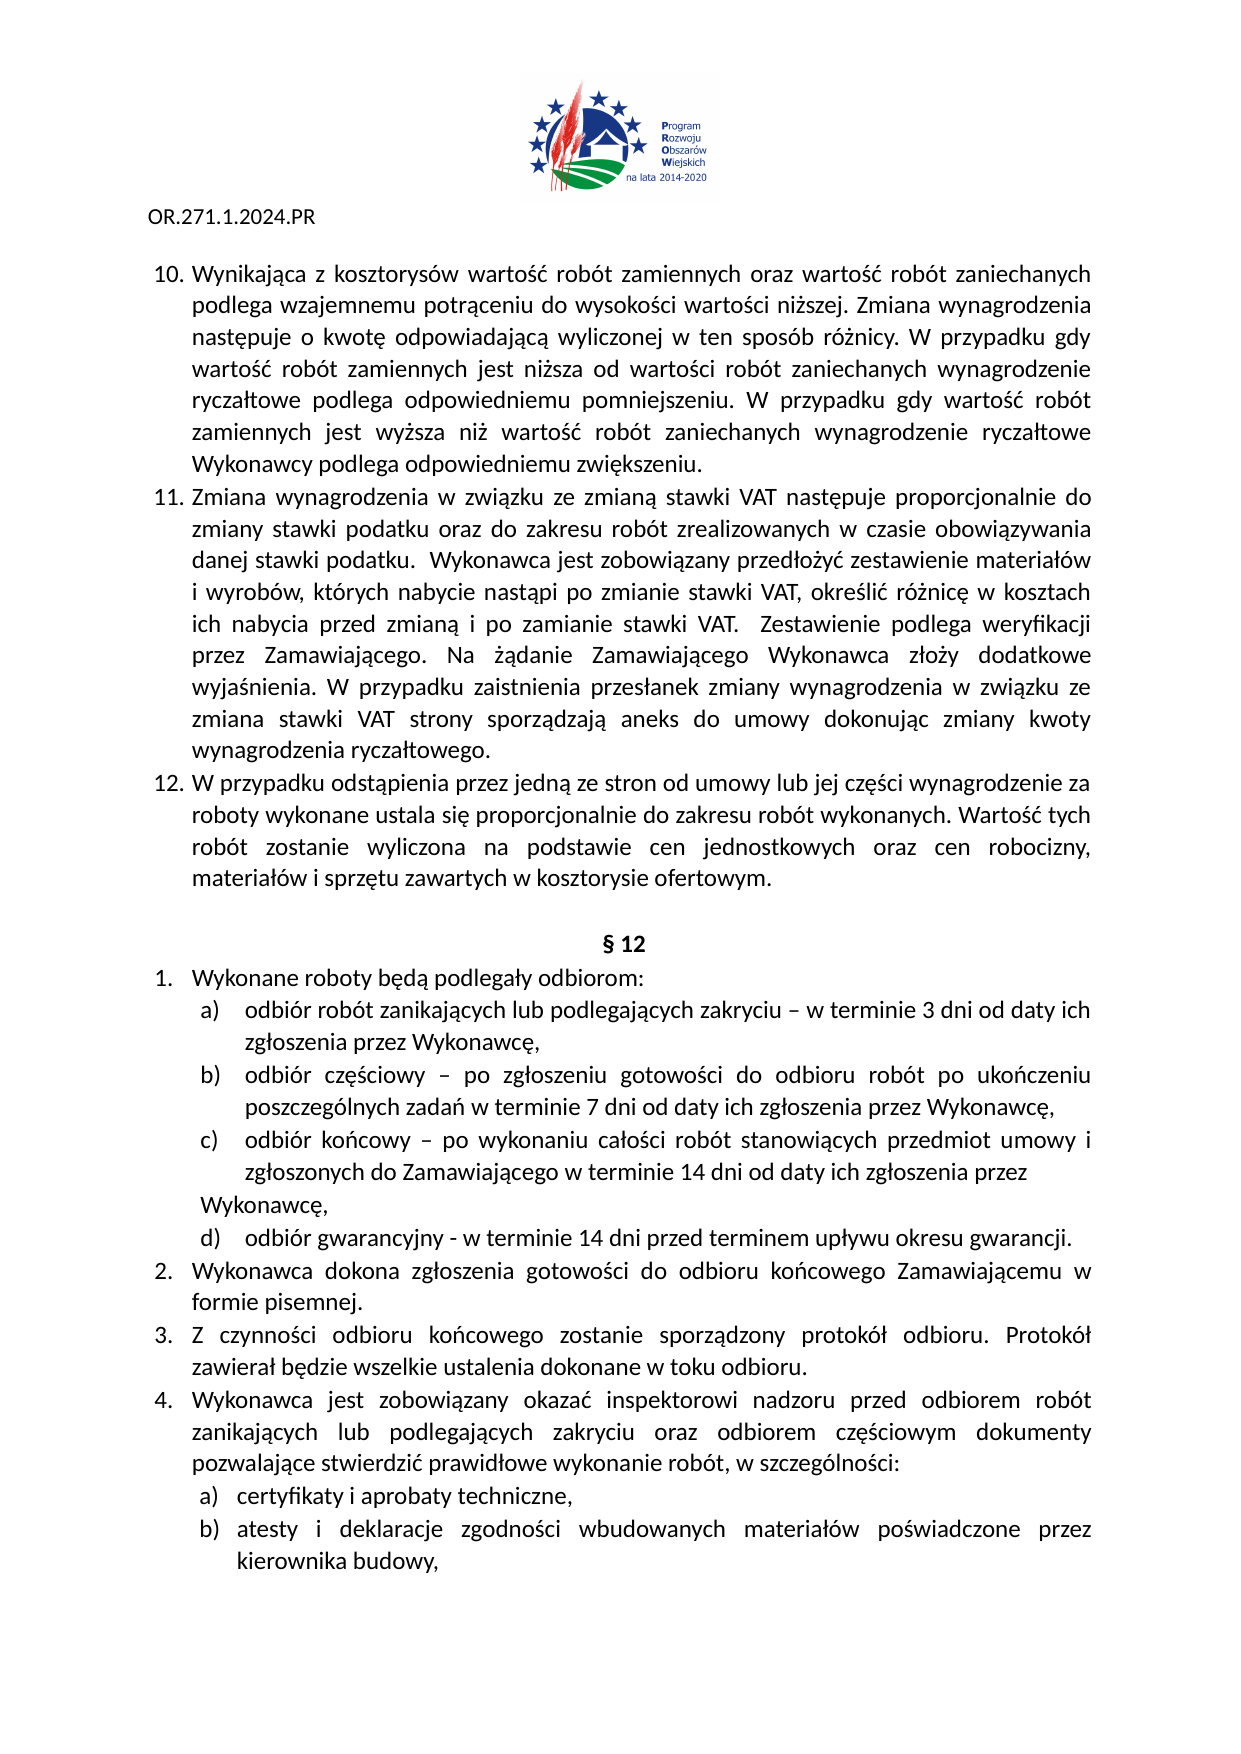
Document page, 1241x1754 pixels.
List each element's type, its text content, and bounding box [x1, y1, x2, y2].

list Z czynności odbioru końcowego zostanie sporządzony protokół odbioru. Protokół zawierał będzie wszelkie ustalenia dokonane w toku odbioru. [154, 1319, 1092, 1382]
text § 12 [230, 928, 1017, 959]
list Wykonawca dokona zgłoszenia gotowości do odbioru końcowego Zamawiającemu w formie pisemnej. [154, 1255, 1092, 1317]
picture [520, 73, 720, 202]
list W przypadku odstąpienia przez jedną ze stron od umowy lub jej części wynagrodzenie za roboty wykonane ustala się proporcjonalnie do zakresu robót wykonanych. Wartość tych robót zostanie wyliczona na podstawie cen jednostkowych oraz cen robocizny, materiałów i sprzętu zawartych w kosztorysie ofertowym. [153, 767, 1092, 893]
list Zmiana wynagrodzenia w związku ze zmianą stawki VAT następuje proporcjonalnie do zmiany stawki podatku oraz do zakresu robót zrealizowanych w czasie obowiązywania danej stawki podatku. Wykonawca jest zobowiązany przedłożyć zestawienie materiałów i wyrobów, których nabycie nastąpi po zmianie stawki VAT, określić różnicę w kosztach ich nabycia przed zmianą i po zamianie stawki VAT. Zestawienie podlega weryfikacji przez Zamawiającego. Na żądanie Zamawiającego Wykonawca złoży dodatkowe wyjaśnienia. W przypadku zaistnienia przesłanek zmiany wynagrodzenia w związku ze zmiana stawki VAT strony sporządzają aneks do umowy dokonując zmiany kwoty wynagrodzenia ryczałtowego. [153, 481, 1092, 765]
list certyfikaty i aprobaty techniczne, [199, 1481, 1092, 1511]
text Wykonawcę, [200, 1189, 1092, 1219]
list Wykonane roboty będą podlegały odbiorom: [154, 962, 1092, 992]
list Wykonawca jest zobowiązany okazać inspektorowi nadzoru przed odbiorem robót zanikających lub podlegających zakryciu oraz odbiorem częściowym dokumenty pozwalające stwierdzić prawidłowe wykonanie robót, w szczególności: [154, 1384, 1092, 1478]
list atesty i deklaracje zgodności wbudowanych materiałów poświadczone przez kierownika budowy, [199, 1513, 1092, 1576]
list odbiór robót zanikających lub podlegających zakryciu – w terminie 3 dni od daty ich zgłoszenia przez Wykonawcę, [200, 995, 1092, 1057]
list Wynikająca z kosztorysów wartość robót zamiennych oraz wartość robót zaniechanych podlega wzajemnemu potrąceniu do wysokości wartości niższej. Zmiana wynagrodzenia następuje o kwotę odpowiadającą wyliczonej w ten sposób różnicy. W przypadku gdy wartość robót zamiennych jest niższa od wartości robót zaniechanych wynagrodzenie ryczałtowe podlega odpowiedniemu pomniejszeniu. W przypadku gdy wartość robót zamiennych jest wyższa niż wartość robót zaniechanych wynagrodzenie ryczałtowe Wykonawcy podlega odpowiedniemu zwiększeniu. [153, 258, 1092, 478]
list odbiór końcowy – po wykonaniu całości robót stanowiących przedmiot umowy i zgłoszonych do Zamawiającego w terminie 14 dni od daty ich zgłoszenia przez [200, 1124, 1092, 1186]
list odbiór częściowy – po zgłoszeniu gotowości do odbioru robót po ukończeniu poszczególnych zadań w terminie 7 dni od daty ich zgłoszenia przez Wykonawcę, [200, 1059, 1092, 1122]
list odbiór gwarancyjny - w terminie 14 dni przed terminem upływu okresu gwarancji. [200, 1222, 1092, 1252]
